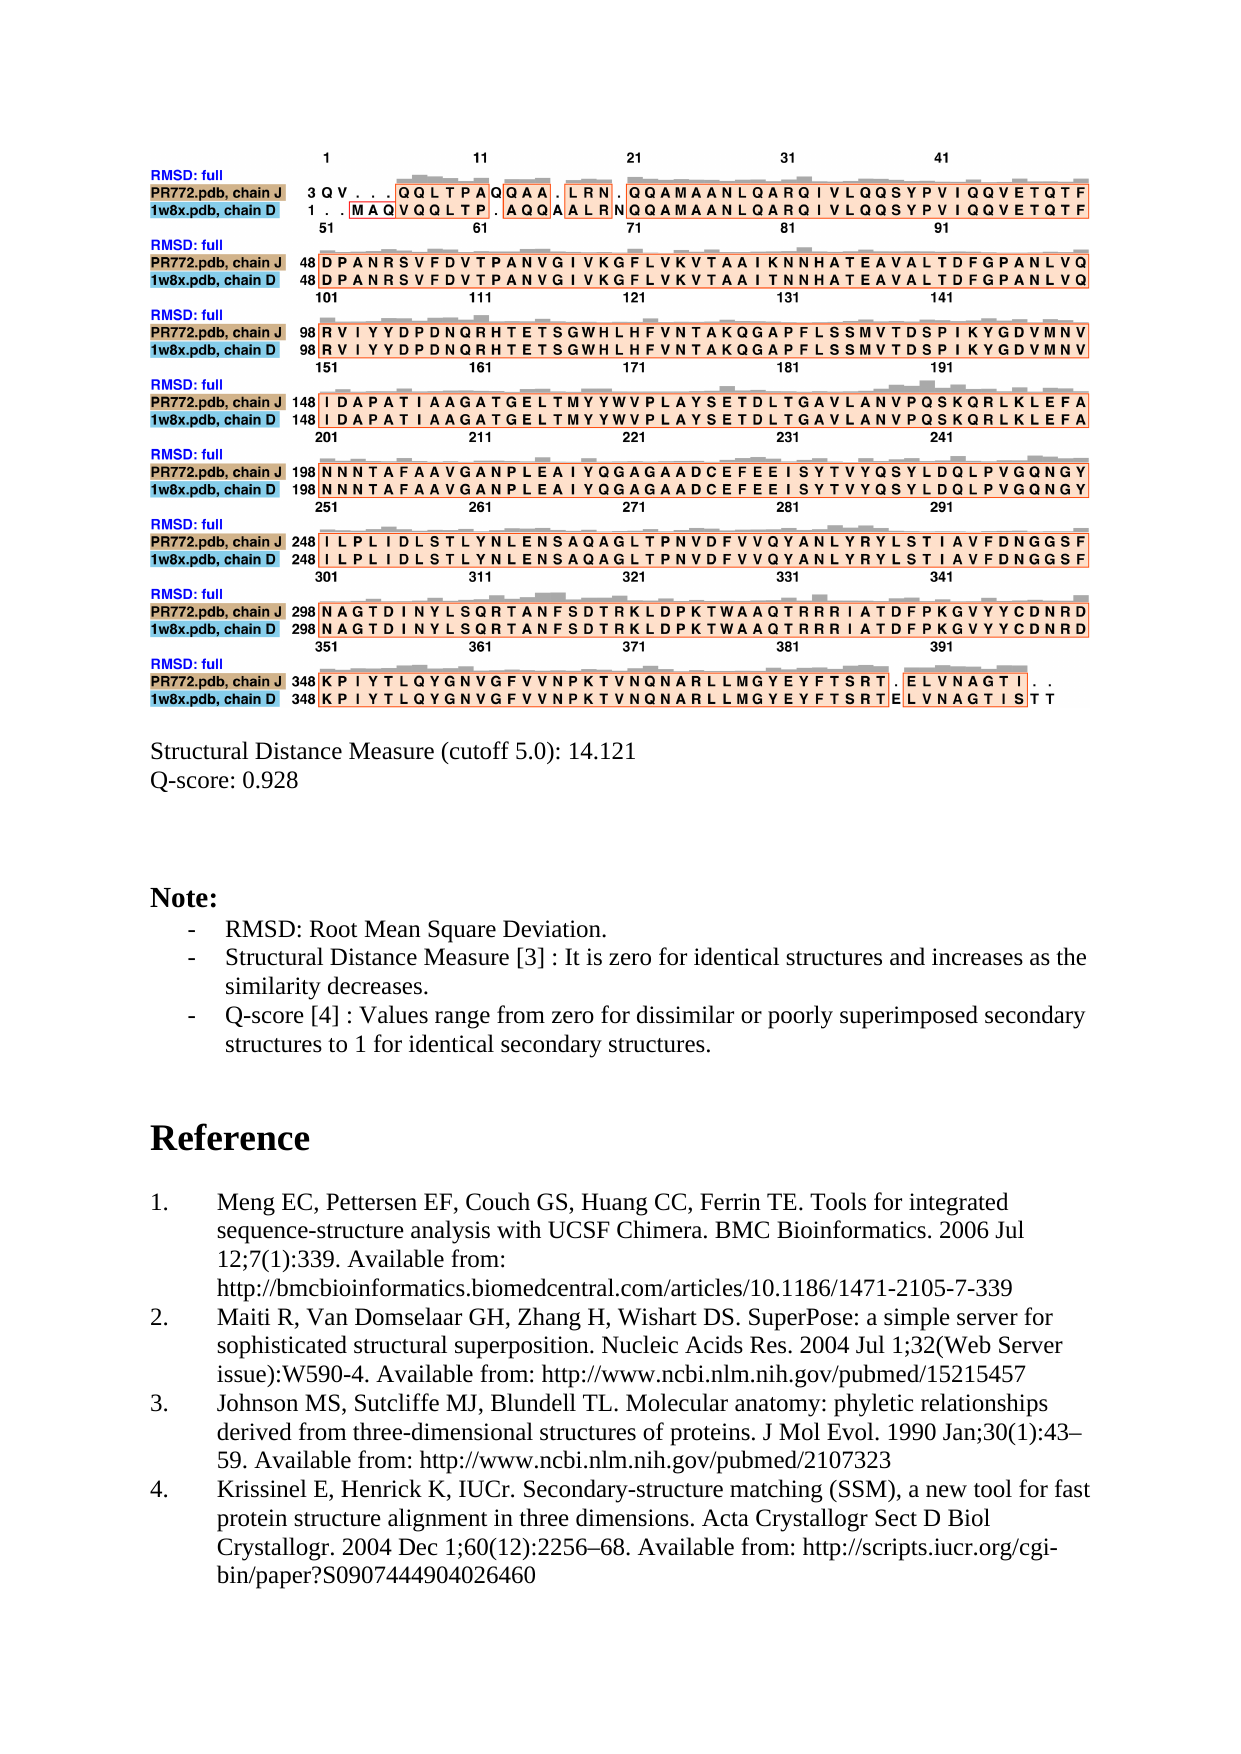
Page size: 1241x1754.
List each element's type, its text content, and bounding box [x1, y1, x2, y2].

list Structural Distance Measure [3] : It is zero for identical structures and increases as the similarity decreases. [187, 942, 1090, 1000]
text 2. Maiti R, Van Domselaar GH, Zhang H, Wishart DS. SuperPose: a simple server for sophisticated structural superposition. Nucleic Acids Res. 2004 Jul 1;32(Web Server issue):W590-4. Available from: http://www.ncbi.nlm.nih.gov/pubmed/15215457 [150, 1302, 1090, 1388]
text Note: [150, 880, 1090, 914]
text Structural Distance Measure (cutoff 5.0): 14.121 [150, 736, 1090, 765]
text 4. Krissinel E, Henrick K, IUCr. Secondary-structure matching (SSM), a new tool for fast protein structure alignment in three dimensions. Acta Crystallogr Sect D Biol Crystallogr. 2004 Dec 1;60(12):2256–68. Available from: http://scripts.iucr.org/cgi-bin/paper?S0907444904026460 [150, 1474, 1090, 1589]
text 3. Johnson MS, Sutcliffe MJ, Blundell TL. Molecular anatomy: phyletic relationships derived from three-dimensional structures of proteins. J Mol Evol. 1990 Jan;30(1):43–59. Available from: http://www.ncbi.nlm.nih.gov/pubmed/2107323 [150, 1388, 1090, 1474]
list Q-score [4] : Values range from zero for dissimilar or poorly superimposed secondary structures to 1 for identical secondary structures. [187, 1000, 1090, 1057]
list RMSD: Root Mean Square Deviation. [187, 914, 1090, 942]
text 1. Meng EC, Pettersen EF, Couch GS, Huang CC, Ferrin TE. Tools for integrated sequence-structure analysis with UCSF Chimera. BMC Bioinformatics. 2006 Jul 12;7(1):339. Available from: http://bmcbioinformatics.biomedcentral.com/articles/10.1186/1471-2105-7-339 [150, 1187, 1090, 1302]
picture [150, 150, 1090, 708]
text Q-score: 0.928 [150, 765, 1090, 794]
text Reference [150, 1115, 1090, 1158]
